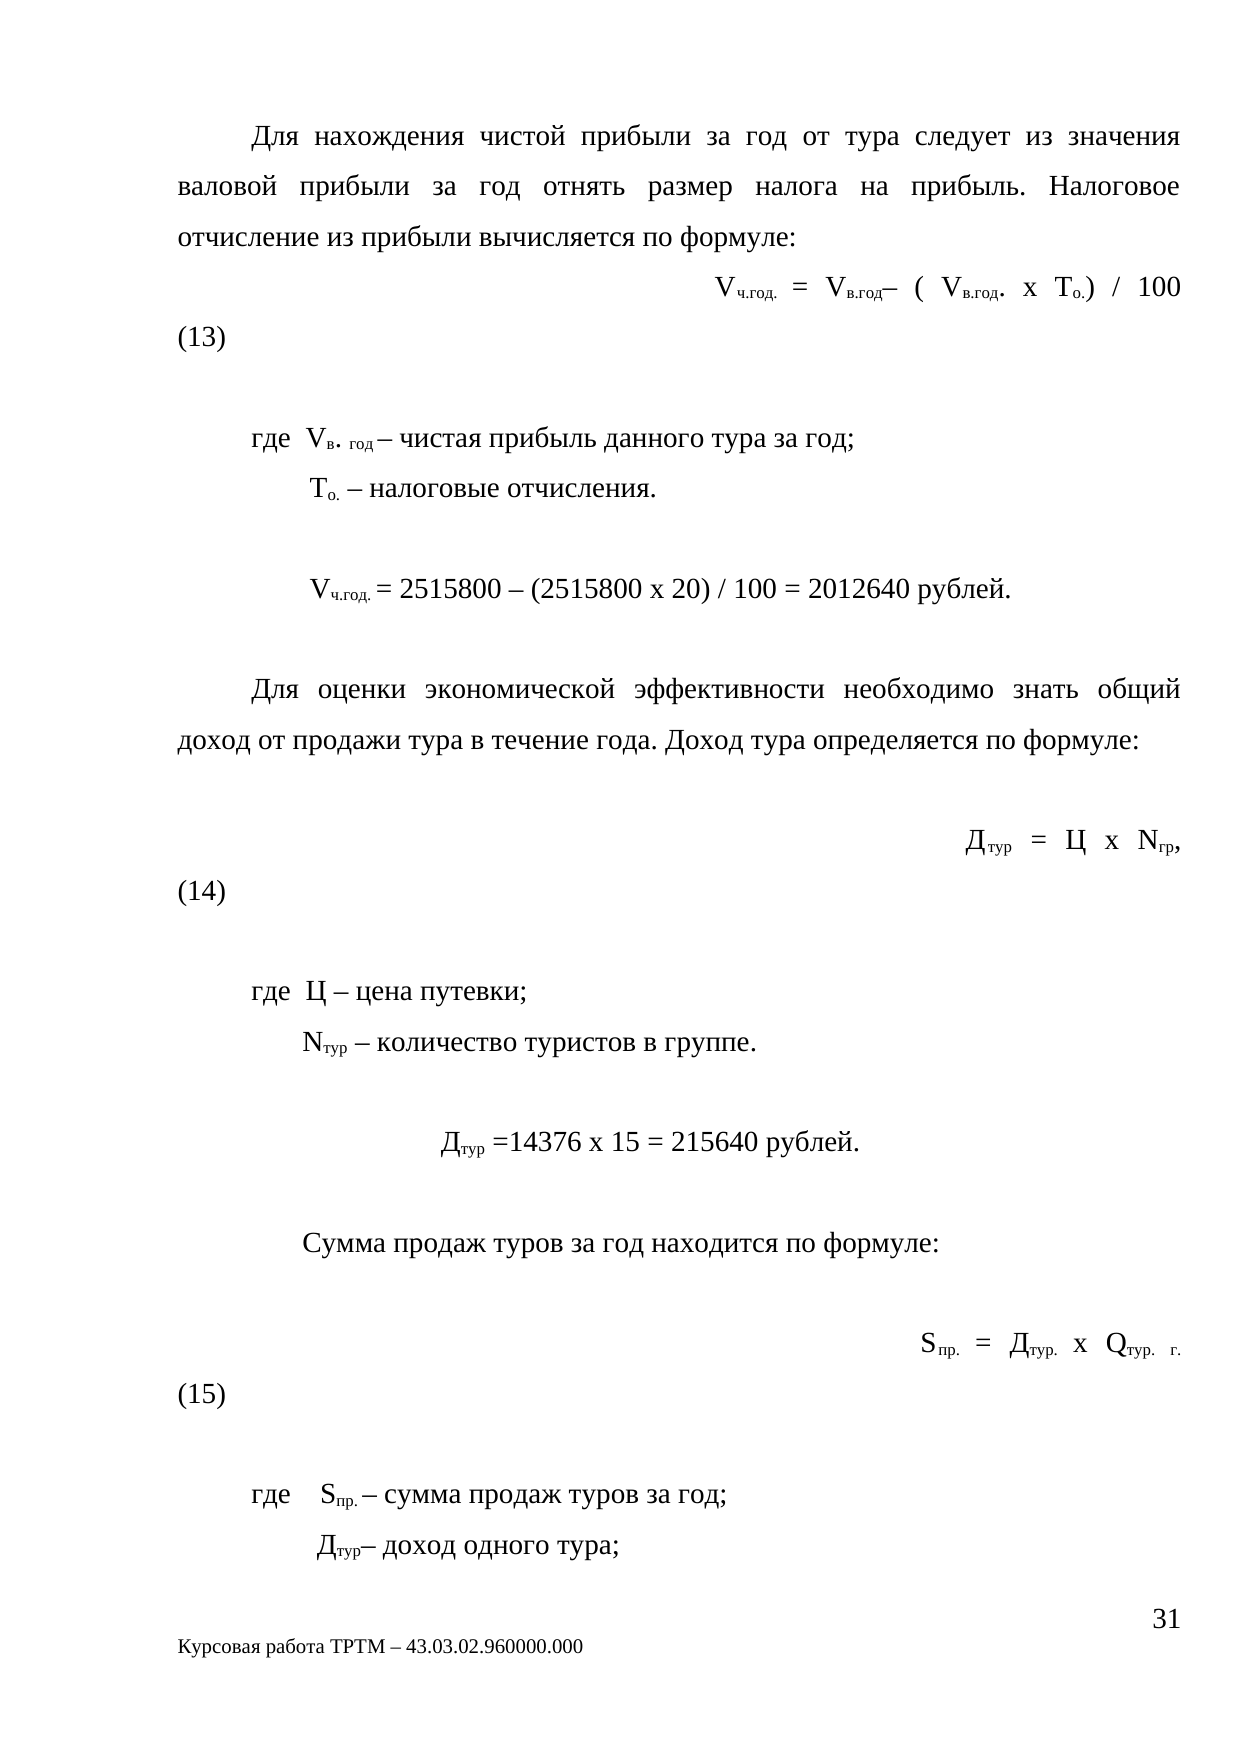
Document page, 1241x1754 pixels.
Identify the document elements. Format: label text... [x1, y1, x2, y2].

text где Ц – цена путевки; [177, 973, 1181, 1007]
text Nтур – количество туристов в группе. [177, 1024, 1181, 1057]
text Vч.год. = 2515800 – (2515800 х 20) / 100 = 2012640 рублей. [177, 571, 1181, 604]
text где Sпр. – сумма продаж туров за год; [177, 1477, 1181, 1510]
text Сумма продаж туров за год находится по формуле: [177, 1225, 1181, 1258]
text где Vв. год – чистая прибыль данного тура за год; [177, 420, 1181, 453]
text Для нахождения чистой прибыли за год от тура следует из значения валовой прибыли за год отнять размер налога на прибыль. Налоговое отчисление из прибыли вычисляется по формуле: [177, 118, 1181, 252]
text Дтур = Ц х Nгр, (14) [177, 822, 1181, 906]
text Sпр. = Дтур. х Qтур. г. (15) [177, 1326, 1181, 1409]
text Дтур =14376 х 15 = 215640 рублей. [589, 1124, 1181, 1158]
text Vч.год. = Vв.год– ( Vв.год. х То.) / 100 (13) [177, 269, 1181, 353]
text Дтур– доход одного тура; [177, 1527, 1181, 1560]
text Tо. – налоговые отчисления. [177, 470, 1181, 504]
text Для оценки экономической эффективности необходимо знать общий доход от продажи тура в течение года. Доход тура определяется по формуле: [177, 672, 1181, 755]
text Дтур =14376 х 15 = 215640 рублей. [177, 1124, 509, 1158]
